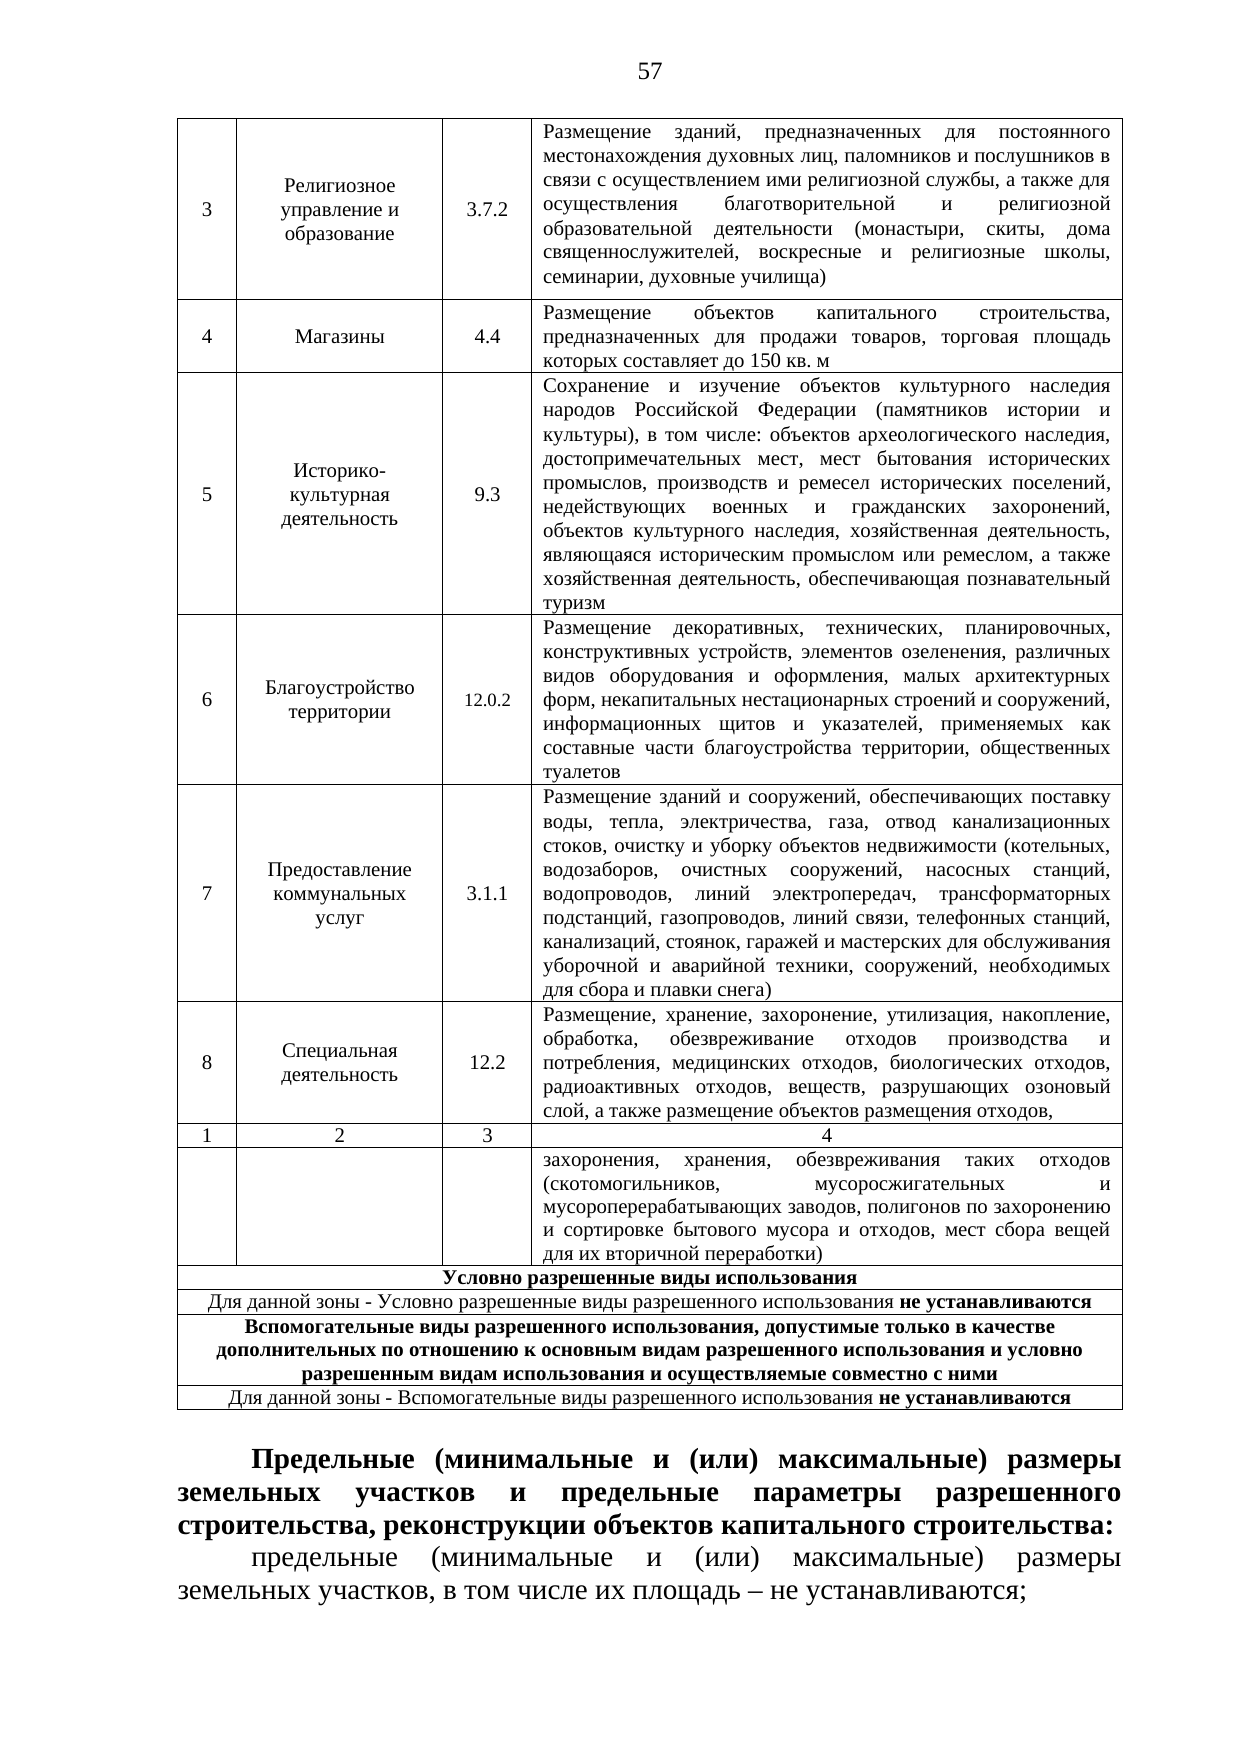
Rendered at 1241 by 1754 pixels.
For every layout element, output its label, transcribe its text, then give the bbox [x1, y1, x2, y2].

table_cell Сохранение и изучение объектов культурного наследия народов Российской Федерации (памятников истории и культуры), в том числе: объектов археологического наследия, достопримечательных мест, мест бытования исторических промыслов, производств и ремесел исторических поселений, недействующих военных и гражданских захоронений, объектов культурного наследия, хозяйственная деятельность, являющаяся историческим промыслом или ремеслом, а также хозяйственная деятельность, обеспечивающая познавательный туризм [532, 373, 1122, 614]
table_cell 7 [178, 785, 236, 1001]
table_cell 4 [532, 1124, 1122, 1147]
table_cell 2 [237, 1124, 442, 1147]
table_cell Для данной зоны - Условно разрешенные виды разрешенного использования не устанавливаются [178, 1290, 1122, 1314]
table_cell Историко-культурная деятельность [237, 373, 442, 614]
table_cell 6 [178, 615, 236, 783]
table_cell 12.0.2 [443, 615, 531, 783]
table_cell 9.3 [443, 373, 531, 614]
table_cell Благоустройство территории [237, 615, 442, 783]
table_cell [178, 1148, 236, 1265]
table_cell Размещение зданий и сооружений, обеспечивающих поставку воды, тепла, электричества, газа, отвод канализационных стоков, очистку и уборку объектов недвижимости (котельных, водозаборов, очистных сооружений, насосных станций, водопроводов, линий электропередач, трансформаторных подстанций, газопроводов, линий связи, телефонных станций, канализаций, стоянок, гаражей и мастерских для обслуживания уборочной и аварийной техники, сооружений, необходимых для сбора и плавки снега) [532, 785, 1122, 1001]
table_cell Размещение объектов капитального строительства, предназначенных для продажи товаров, торговая площадь которых составляет до 150 кв. м [532, 300, 1122, 372]
table_cell 4 [178, 300, 236, 372]
table_cell Размещение декоративных, технических, планировочных, конструктивных устройств, элементов озеленения, различных видов оборудования и оформления, малых архитектурных форм, некапитальных нестационарных строений и сооружений, информационных щитов и указателей, применяемых как составные части благоустройства территории, общественных туалетов [532, 615, 1122, 783]
table_cell 4.4 [443, 300, 531, 372]
table_cell Предоставление коммунальных услуг [237, 785, 442, 1001]
table_cell Магазины [237, 300, 442, 372]
table_cell Размещение зданий, предназначенных для постоянного местонахождения духовных лиц, паломников и послушников в связи с осуществлением ими религиозной службы, а также для осуществления благотворительной и религиозной образовательной деятельности (монастыри, скиты, дома священнослужителей, воскресные и религиозные школы, семинарии, духовные училища) [532, 119, 1122, 299]
table_cell захоронения, хранения, обезвреживания таких отходов (скотомогильников, мусоросжигательных и мусороперерабатывающих заводов, полигонов по захоронению и сортировке бытового мусора и отходов, мест сбора вещей для их вторичной переработки) [532, 1148, 1122, 1265]
table_cell 12.2 [443, 1002, 531, 1122]
table_cell 8 [178, 1002, 236, 1122]
table_cell 5 [178, 373, 236, 614]
table_cell Религиозное управление и образование [237, 119, 442, 299]
table_cell 3 [178, 119, 236, 299]
text Предельные (минимальные и (или) максимальные) размеры земельных участков и предельные параметры разрешенного строительства, реконструкции объектов капитального строительства: [177, 1443, 1122, 1541]
table_cell 3.7.2 [443, 119, 531, 299]
table_cell Специальная деятельность [237, 1002, 442, 1122]
table_cell Условно разрешенные виды использования [178, 1266, 1122, 1289]
table_cell 3.1.1 [443, 785, 531, 1001]
table_cell [237, 1148, 442, 1265]
table_cell Размещение, хранение, захоронение, утилизация, накопление, обработка, обезвреживание отходов производства и потребления, медицинских отходов, биологических отходов, радиоактивных отходов, веществ, разрушающих озоновый слой, а также размещение объектов размещения отходов, [532, 1002, 1122, 1122]
table_cell Для данной зоны - Вспомогательные виды разрешенного использования не устанавливаются [178, 1386, 1122, 1409]
table_cell 1 [178, 1124, 236, 1147]
table_cell Вспомогательные виды разрешенного использования, допустимые только в качестве дополнительных по отношению к основным видам разрешенного использования и условно разрешенным видам использования и осуществляемые совместно с ними [178, 1315, 1122, 1385]
table_cell [443, 1148, 531, 1265]
table_cell 3 [443, 1124, 531, 1147]
text предельные (минимальные и (или) максимальные) размеры земельных участков, в том числе их площадь – не устанавливаются; [177, 1541, 1122, 1606]
